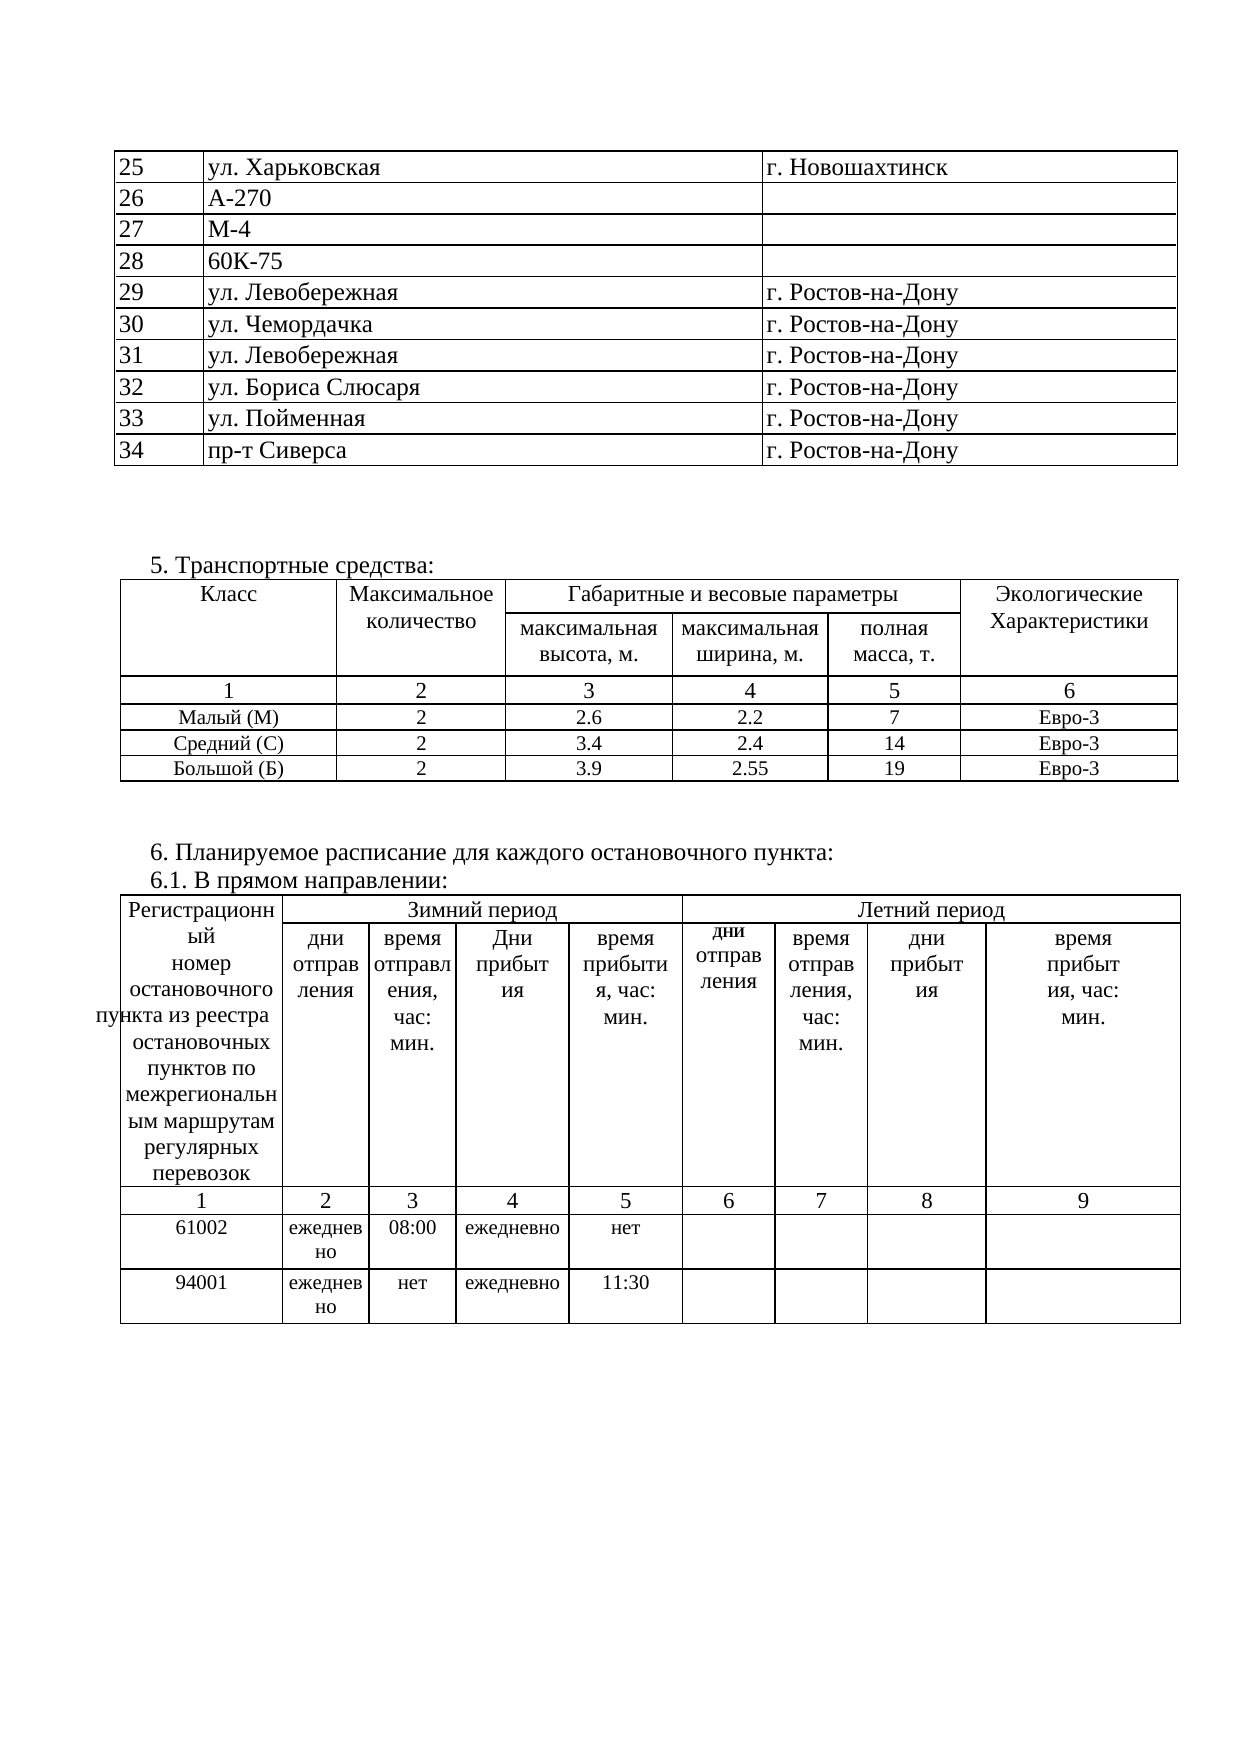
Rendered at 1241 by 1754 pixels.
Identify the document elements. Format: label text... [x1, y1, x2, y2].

table_cell 6 [961, 677, 1177, 703]
text 5. Транспортные средства: [150, 550, 1090, 579]
table_cell Евро-3 [961, 731, 1177, 754]
table_cell 31 [115, 340, 203, 370]
table_cell ул. Левобережная [204, 277, 762, 307]
table_cell Дни прибыт ия [457, 924, 568, 1186]
table_header Класс [121, 580, 336, 675]
text 6.1. В прямом направлении: [150, 866, 1090, 894]
table_cell 2.4 [673, 731, 827, 754]
table_cell нет [370, 1270, 455, 1322]
table_cell 94001 [121, 1270, 282, 1322]
table_cell ежедневно [283, 1270, 368, 1322]
table_cell ежедневно [283, 1215, 368, 1268]
table_cell 28 [115, 245, 203, 276]
table_cell ДНИ отправ ления [683, 924, 774, 1186]
table_cell 32 [115, 371, 203, 402]
table_cell время прибыти я, час: мин. [570, 924, 682, 1186]
table_cell Евро-3 [961, 756, 1177, 780]
table_cell [776, 1270, 867, 1322]
table_cell 2.6 [506, 705, 672, 729]
table_cell 5 [570, 1187, 682, 1214]
table_cell 3 [370, 1187, 455, 1214]
table_cell 2 [337, 677, 505, 703]
table_cell ул. Чемордачка [204, 309, 762, 339]
table_cell 4 [457, 1187, 568, 1214]
table_cell [683, 1270, 774, 1322]
table_cell максимальная высота, м. [506, 614, 672, 675]
table_cell 5 [829, 677, 960, 703]
table_cell 11:30 [570, 1270, 682, 1322]
table_cell 34 [115, 434, 203, 464]
table_cell г. Ростов-на-Дону [763, 307, 1177, 339]
table_cell время отправ ления, час: мин. [776, 924, 867, 1186]
table_cell пр-т Сиверса [204, 435, 762, 464]
table_cell 2.2 [673, 705, 827, 729]
table_cell [987, 1270, 1180, 1322]
table_cell [868, 1215, 985, 1268]
table_cell максимальная ширина, м. [673, 614, 827, 675]
table_cell 3.9 [506, 756, 672, 780]
table_cell ул. Пойменная [204, 403, 762, 433]
table_cell полная масса, т. [829, 614, 960, 675]
table_cell 33 [115, 403, 203, 433]
table_header Экологические Характеристики [961, 580, 1177, 675]
table_cell 60К-75 [204, 246, 762, 276]
table_header Габаритные и весовые параметры [506, 580, 960, 612]
table_cell 08:00 [370, 1215, 455, 1268]
table_cell 1 [121, 1187, 282, 1214]
table_cell г. Ростов-на-Дону [763, 370, 1177, 402]
table_cell Средний (С) [121, 731, 336, 754]
table_cell А-270 [204, 183, 762, 213]
table_cell [776, 1215, 867, 1268]
table_cell [763, 181, 1177, 213]
table_cell г. Ростов-на-Дону [763, 276, 1177, 307]
table_cell г. Ростов-на-Дону [763, 402, 1177, 433]
table_cell 1 [121, 677, 336, 703]
table_cell 6 [683, 1187, 774, 1214]
table_cell [763, 244, 1177, 276]
table_cell дни прибыт ия [868, 924, 985, 1186]
table_cell 29 [115, 277, 203, 307]
table_cell 30 [115, 308, 203, 339]
table_cell 3.4 [506, 731, 672, 754]
text 6. Планируемое расписание для каждого остановочного пункта: [150, 837, 1090, 866]
table_cell дни отправ ления [283, 924, 368, 1186]
table_cell 7 [829, 705, 960, 729]
table_cell ежедневно [457, 1270, 568, 1322]
table_cell 2.55 [673, 756, 827, 780]
table_cell 2 [337, 705, 505, 729]
table_header Зимний период [283, 896, 682, 922]
table_cell Большой (Б) [121, 756, 336, 780]
table_cell 25 [115, 152, 203, 181]
table_cell [868, 1270, 985, 1322]
table_cell 2 [337, 731, 505, 754]
table_cell [987, 1215, 1180, 1268]
table_cell ул. Харьковская [204, 152, 762, 181]
table_cell г. Ростов-на-Дону [763, 339, 1177, 370]
table_cell [763, 213, 1177, 244]
table_cell время отправл ения, час: мин. [370, 924, 455, 1186]
table_cell ул. Левобережная [204, 340, 762, 370]
table_cell 8 [868, 1187, 985, 1214]
table_cell 61002 [121, 1215, 282, 1268]
table_cell время прибыт ия, час: мин. [987, 924, 1180, 1186]
table_cell 3 [506, 677, 672, 703]
table_cell г. Новошахтинск [763, 152, 1177, 181]
table_cell ул. Бориса Слюсаря [204, 372, 762, 402]
table_cell [683, 1215, 774, 1268]
table_cell 9 [987, 1187, 1180, 1214]
table_cell 2 [283, 1187, 368, 1214]
table_cell Евро-3 [961, 705, 1177, 729]
table_cell г. Ростов-на-Дону [763, 433, 1177, 464]
table_cell Малый (М) [121, 705, 336, 729]
table_header Максимальное количество [337, 580, 505, 675]
table_cell 7 [776, 1187, 867, 1214]
table_cell 2 [337, 756, 505, 780]
table_cell 27 [115, 214, 203, 244]
table_header Летний период [683, 896, 1180, 922]
table_cell 19 [829, 756, 960, 780]
table_cell М-4 [204, 215, 762, 244]
table_cell нет [570, 1215, 682, 1268]
table_cell 26 [115, 183, 203, 213]
table_cell 4 [673, 677, 827, 703]
table_header Регистрационный номер остановочного пункта из реестра остановочных пунктов по межрегиональным маршрутам регулярных перевозок [121, 896, 282, 1186]
table_cell ежедневно [457, 1215, 568, 1268]
table_cell 14 [829, 731, 960, 754]
